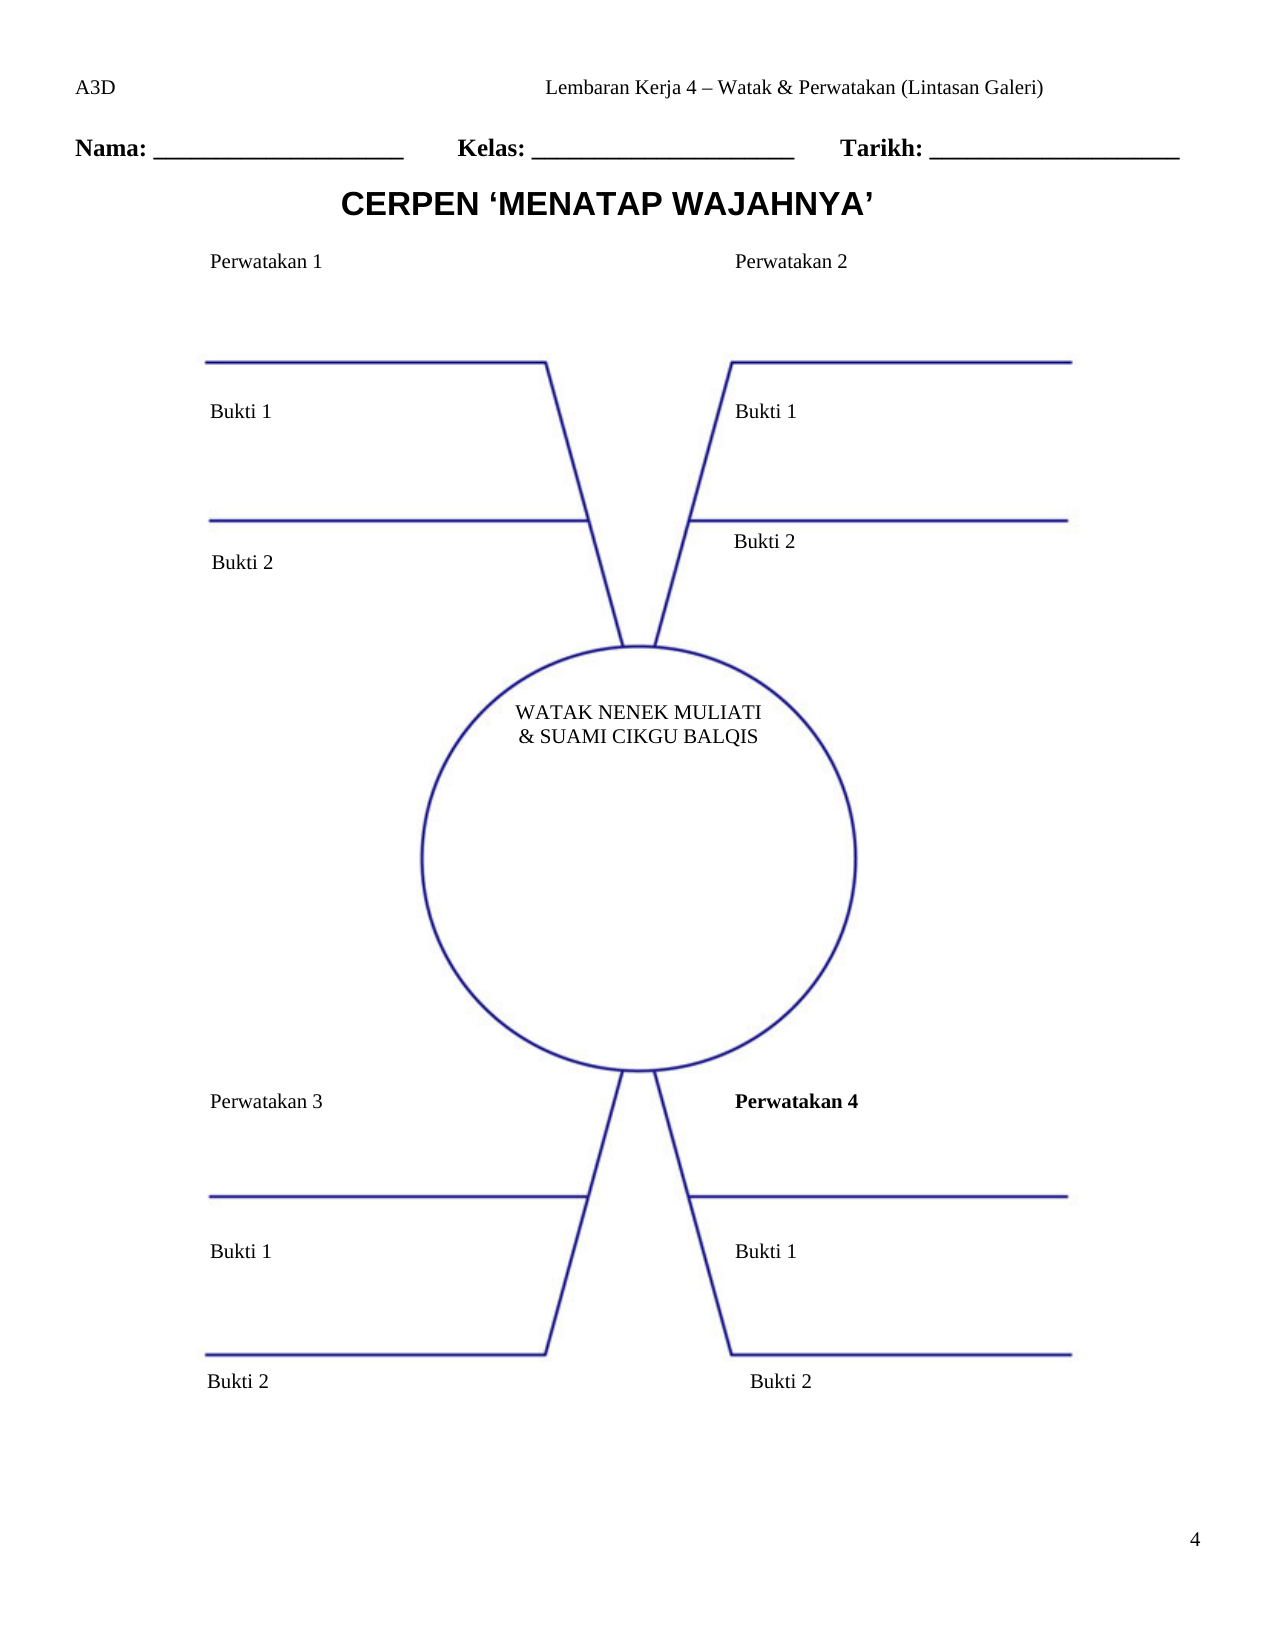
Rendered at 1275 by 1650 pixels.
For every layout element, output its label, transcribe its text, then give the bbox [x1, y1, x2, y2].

picture [196, 353, 1079, 1362]
table_header Nama: ____________________ [64, 133, 446, 161]
table_header Kelas: _____________________ [446, 133, 829, 161]
table_header Tarikh: ____________________ [829, 133, 1211, 161]
